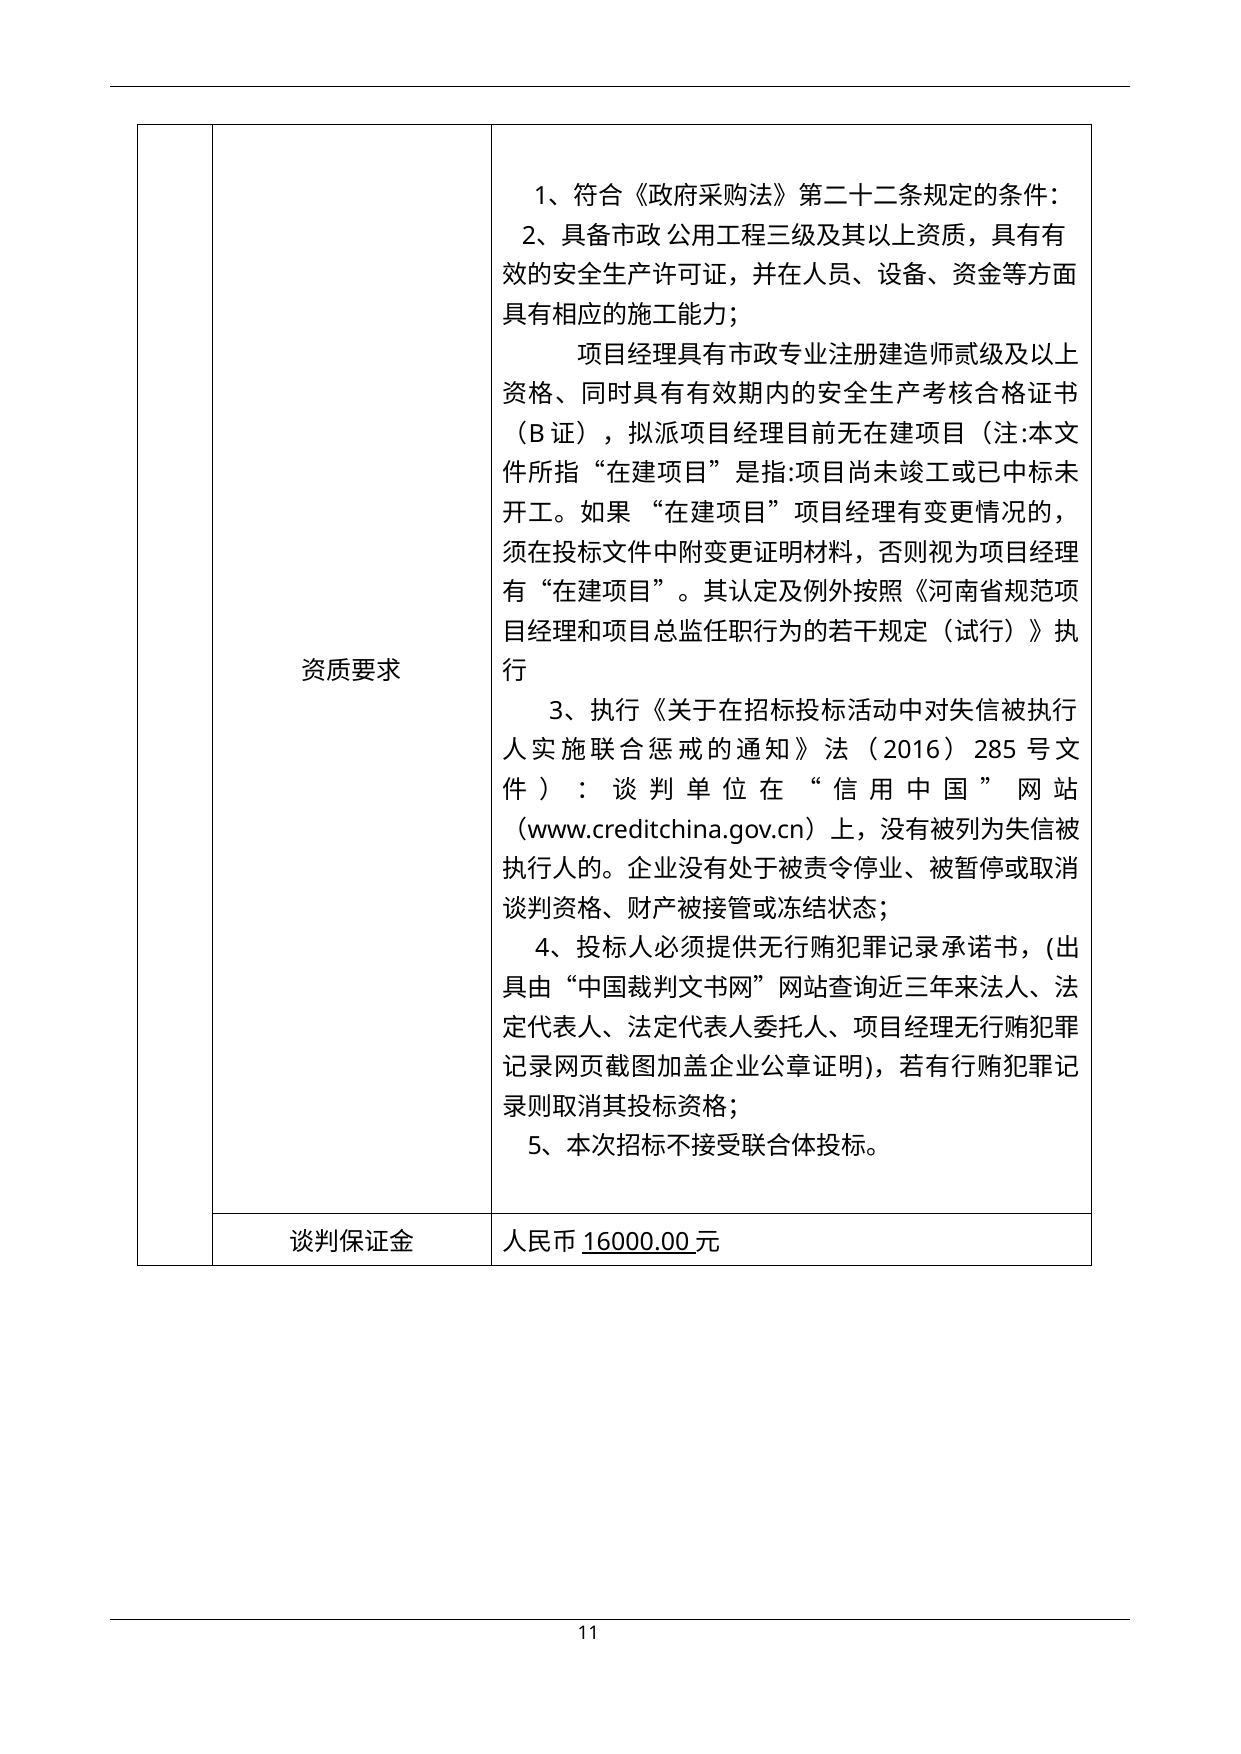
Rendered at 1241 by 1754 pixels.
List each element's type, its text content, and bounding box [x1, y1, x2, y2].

table_cell 谈判保证金 [213, 1214, 491, 1264]
table_cell 资质要求 [213, 125, 491, 1213]
table_cell 1、符合《政府采购法》第二十二条规定的条件： 2、具备市政 公用工程三级及其以上资质，具有有效的安全生产许可证，并在人员、设备、资金等方面具有相应的施工能力； 项目经理具有市政专业注册建造师贰级及以上资格、同时具有有效期内的安全生产考核合格证书（B证），拟派项目经理目前无在建项目（注:本文件所指“在建项目”是指:项目尚未竣工或已中标未开工。如果 “在建项目”项目经理有变更情况的，须在投标文件中附变更证明材料，否则视为项目经理有“在建项目”。其认定及例外按照《河南省规范项目经理和项目总监任职行为的若干规定（试行）》执行 3、执行《关于在招标投标活动中对失信被执行人实施联合惩戒的通知》法（2016）285号文件）：谈判单位在“信用中国”网站（www.creditchina.gov.cn）上，没有被列为失信被执行人的。企业没有处于被责令停业、被暂停或取消谈判资格、财产被接管或冻结状态； 4、投标人必须提供无行贿犯罪记录承诺书，(出具由“中国裁判文书网”网站查询近三年来法人、法定代表人、法定代表人委托人、项目经理无行贿犯罪记录网页截图加盖企业公章证明)，若有行贿犯罪记录则取消其投标资格； 5、本次招标不接受联合体投标。 [492, 125, 1091, 1213]
table_cell 人民币16000.00 元 [492, 1214, 1091, 1264]
